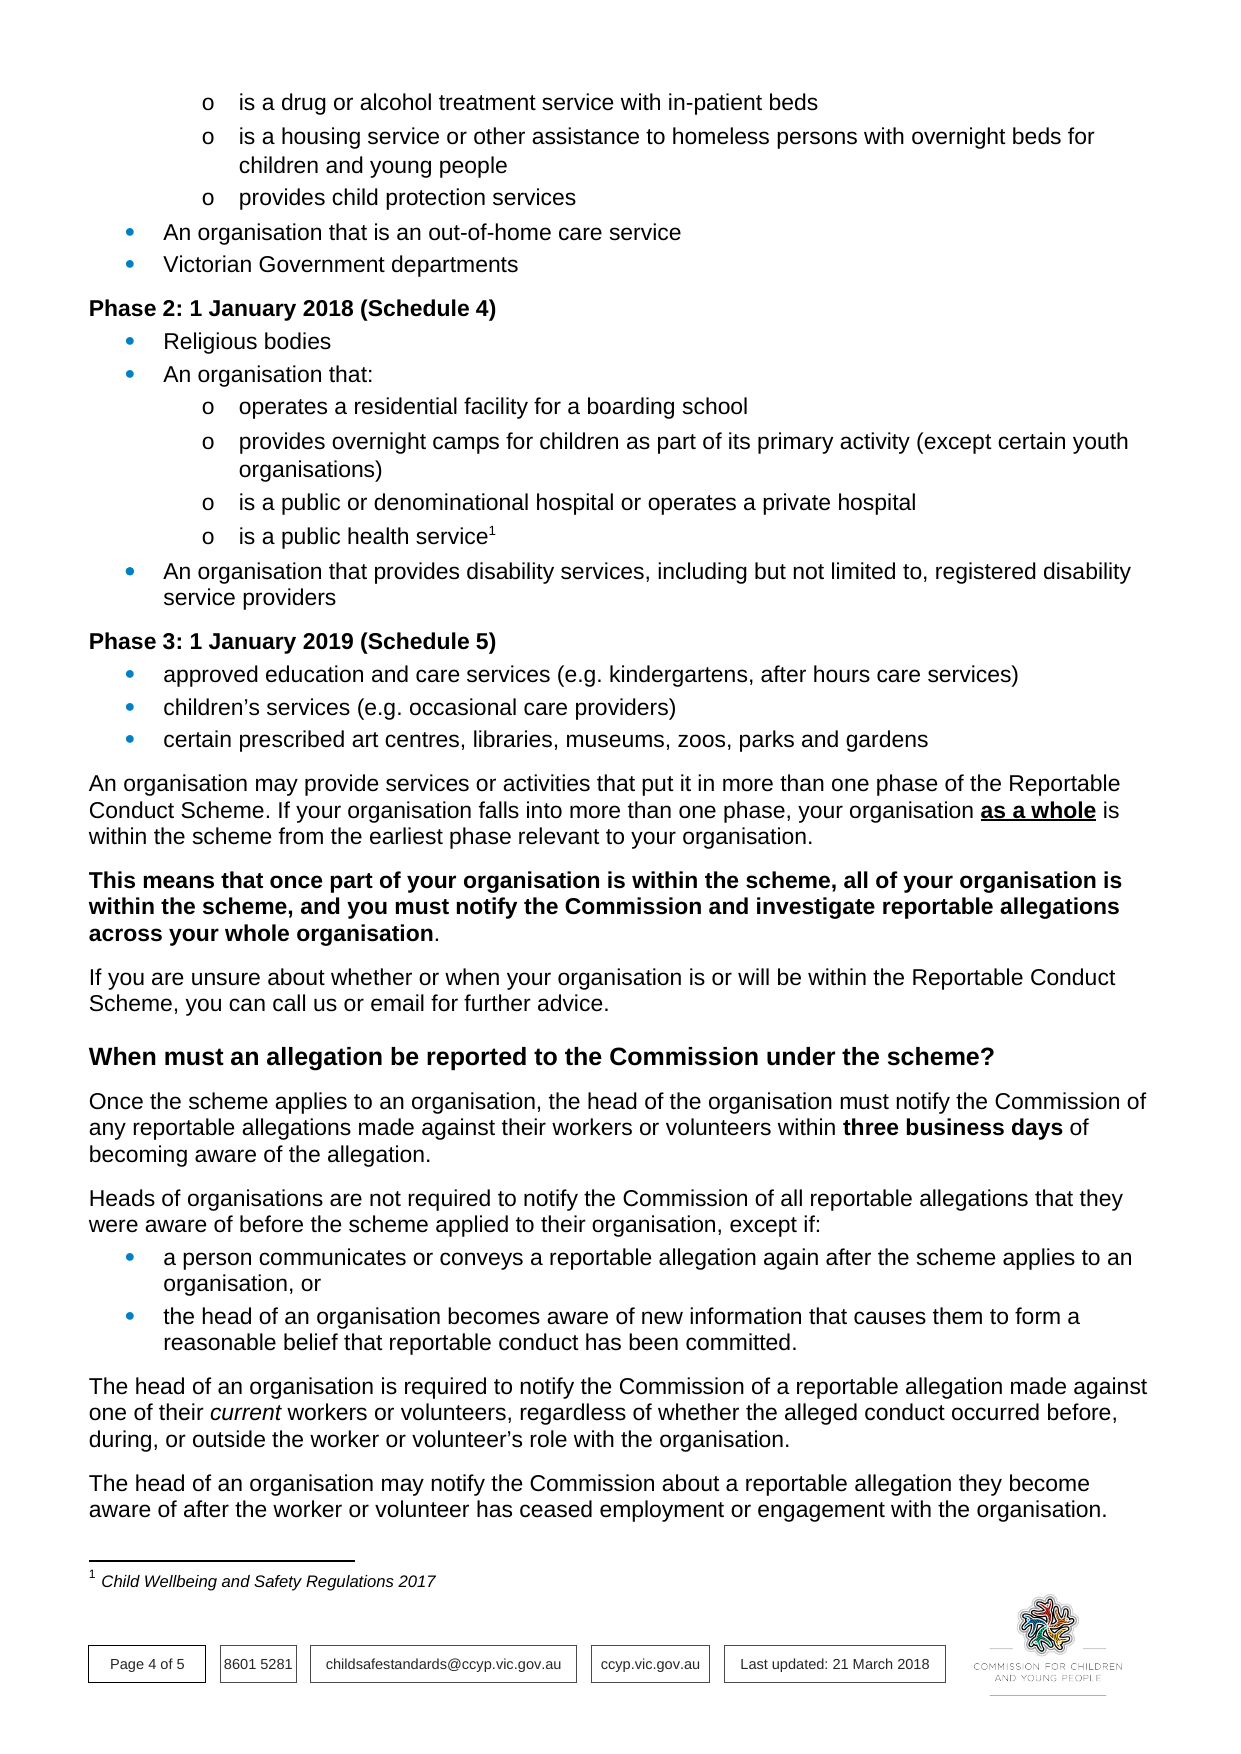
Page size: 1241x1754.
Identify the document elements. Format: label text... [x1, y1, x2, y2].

text This means that once part of your organisation is within the scheme, all of your organisation is within the scheme, and you must notify the Commission and investigate reportable allegations across your whole organisation. [89, 867, 1152, 946]
text If you are unsure about whether or when your organisation is or will be within the Reportable Conduct Scheme, you can call us or email for further advice. [89, 964, 1152, 1016]
text The head of an organisation is required to notify the Commission of a reportable allegation made against one of their current workers or volunteers, regardless of whether the alleged conduct occurred before, during, or outside the worker or volunteer’s role with the organisation. [89, 1373, 1152, 1452]
list operates a residential facility for a boarding school [201, 393, 1152, 422]
text Phase 2: 1 January 2018 (Schedule 4) [89, 295, 1152, 322]
text the head of an organisation becomes aware of new information that causes them to form a reasonable belief that reportable conduct has been committed. [126, 1303, 1152, 1355]
text Once the scheme applies to an organisation, the head of the organisation must notify the Commission of any reportable allegations made against their workers or volunteers within three business days of becoming aware of the allegation. [89, 1088, 1152, 1167]
text a person communicates or conveys a reportable allegation again after the scheme applies to an organisation, or [126, 1244, 1152, 1296]
text Victorian Government departments [126, 251, 1152, 278]
list is a public health service [201, 523, 1152, 552]
list provides overnight camps for children as part of its primary activity (except certain youth organisations) [201, 428, 1152, 482]
text approved education and care services (e.g. kindergartens, after hours care services) [126, 661, 1152, 687]
list An organisation may provide services or activities that put it in more than one phase of the Reportable Conduct Scheme. If your organisation falls into more than one phase, your organisation as a whole is within the scheme from the earliest phase relevant to your organisation. [89, 770, 1152, 849]
text Phase 3: 1 January 2019 (Schedule 5) [89, 628, 1152, 655]
text certain prescribed art centres, libraries, museums, zoos, parks and gardens [126, 726, 1152, 752]
list provides child protection services [201, 184, 1152, 212]
text An organisation that is an out-of-home care service [126, 219, 1152, 245]
text An organisation that: [126, 361, 1152, 387]
list is a public or denominational hospital or operates a private hospital [201, 489, 1152, 517]
picture [908, 1646, 945, 1682]
subtitle When must an allegation be reported to the Commission under the scheme? [89, 1041, 1152, 1070]
list is a housing service or other assistance to homeless persons with overnight beds for children and young people [201, 123, 1152, 178]
picture [908, 1573, 1186, 1720]
text An organisation that provides disability services, including but not limited to, registered disability service providers [126, 558, 1152, 611]
list is a drug or alcohol treatment service with in-patient beds [201, 89, 1152, 117]
text Religious bodies [126, 328, 1152, 354]
text children’s services (e.g. occasional care providers) [126, 693, 1152, 720]
text Heads of organisations are not required to notify the Commission of all reportable allegations that they were aware of before the scheme applied to their organisation, except if: [89, 1185, 1152, 1237]
